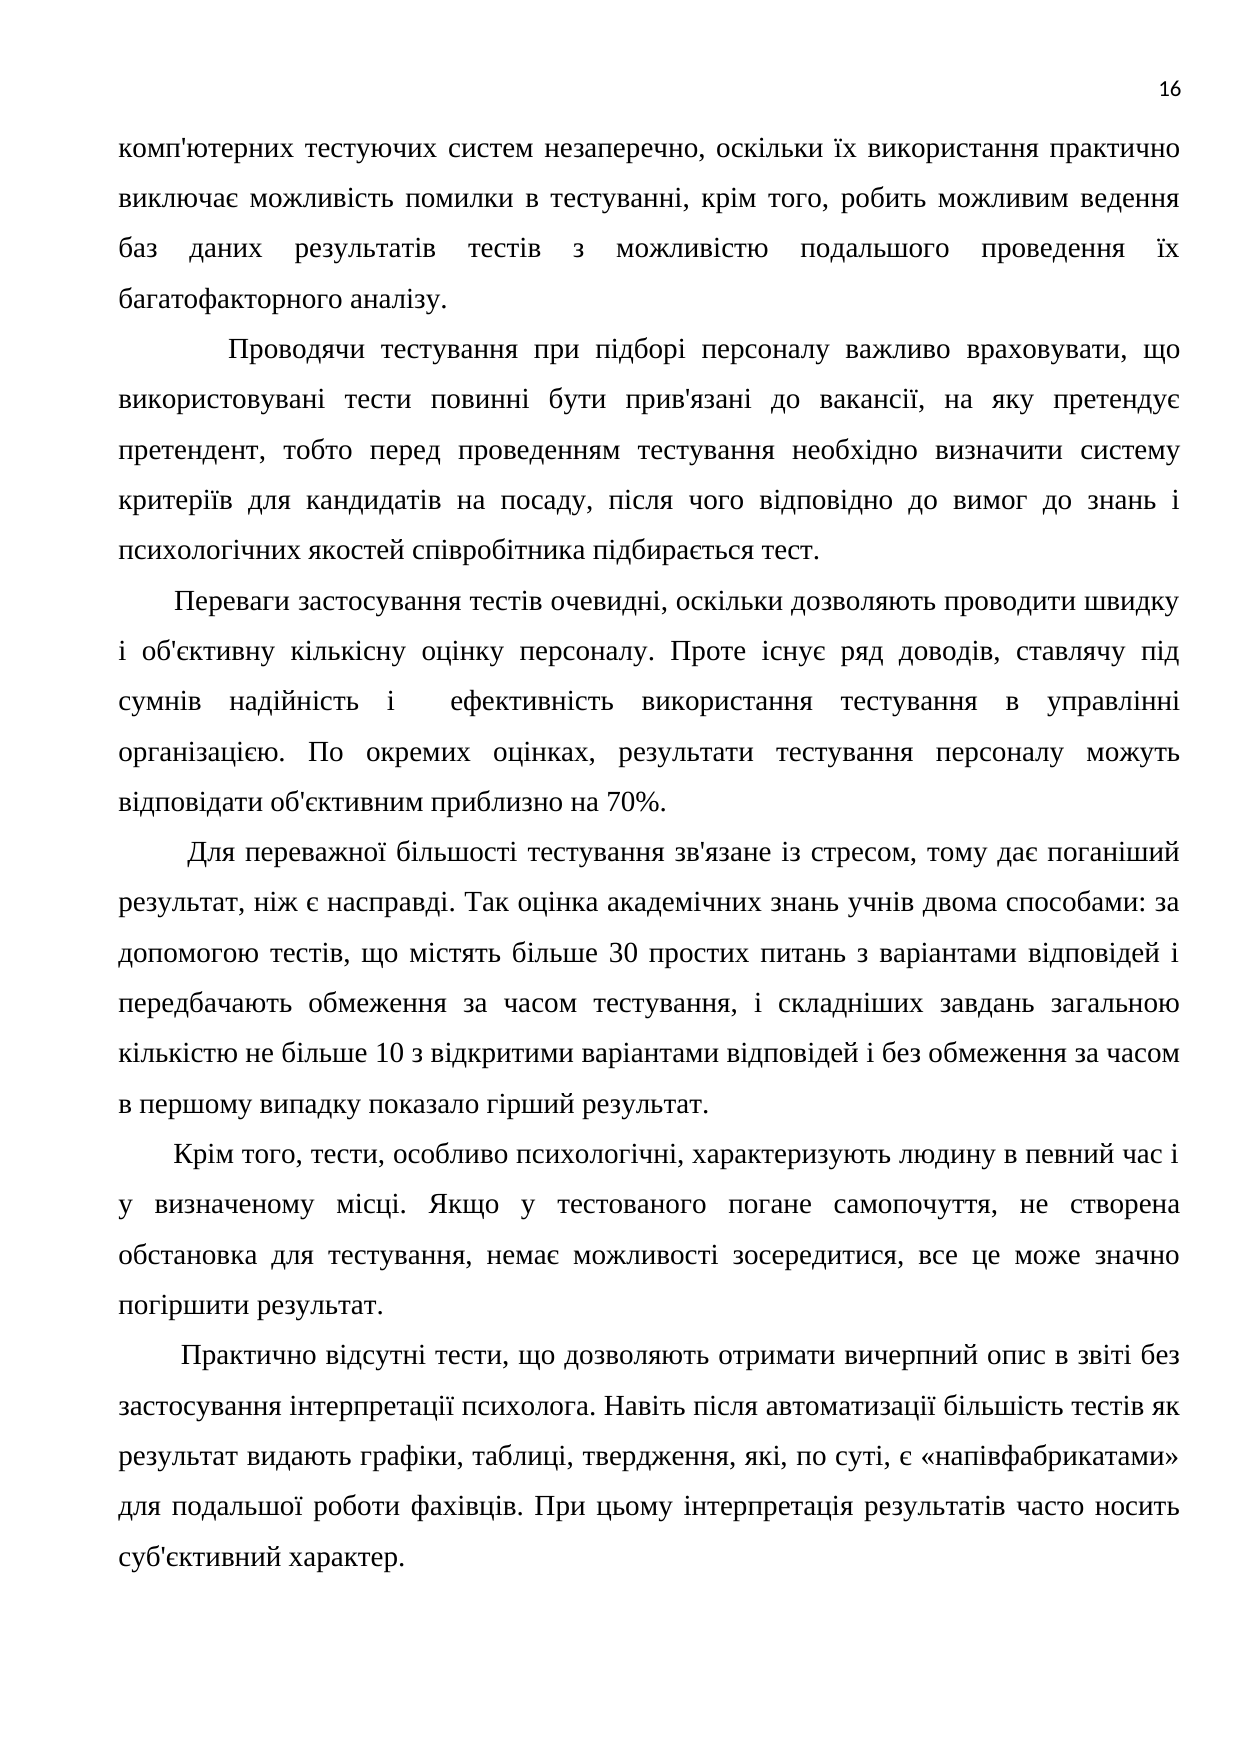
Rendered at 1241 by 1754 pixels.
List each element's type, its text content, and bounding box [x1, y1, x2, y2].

text Для переважної більшості тестування зв'язане із стресом, тому дає поганіший результат, ніж є насправді. Так оцінка академічних знань учнів двома способами: за допомогою тестів, що містять більше 30 простих питань з варіантами відповідей і передбачають обмеження за часом тестування, і складніших завдань загальною кількістю не більше 10 з відкритими варіантами відповідей і без обмеження за часом в першому випадку показало гірший результат. [118, 834, 1181, 1119]
text Крім того, тести, особливо психологічні, характеризують людину в певний час і у визначеному місці. Якщо у тестованого погане самопочуття, не створена обстановка для тестування, немає можливості зосередитися, все це може значно погіршити результат. [118, 1136, 1181, 1321]
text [118, 130, 1181, 314]
text Переваги застосування тестів очевидні, оскільки дозволяють проводити швидку і об'єктивну кількісну оцінку персоналу. Проте існує ряд доводів, ставлячу під сумнів надійність і ефективність використання тестування в управлінні організацією. По окремих оцінках, результати тестування персоналу можуть відповідати об'єктивним приблизно на 70%. [118, 583, 1181, 817]
text Практично відсутні тести, що дозволяють отримати вичерпний опис в звіті без застосування інтерпретації психолога. Навіть після автоматизації більшість тестів як результат видають графіки, таблиці, твердження, які, по суті, є «напівфабрикатами» для подальшої роботи фахівців. При цьому інтерпретація результатів часто носить суб'єктивний характер. [118, 1337, 1181, 1572]
text Проводячи тестування при підборі персоналу важливо враховувати, що використовувані тести повинні бути прив'язані до вакансії, на яку претендує претендент, тобто перед проведенням тестування необхідно визначити систему критеріїв для кандидатів на посаду, після чого відповідно до вимог до знань і психологічних якостей співробітника підбирається тест. [118, 331, 1181, 566]
